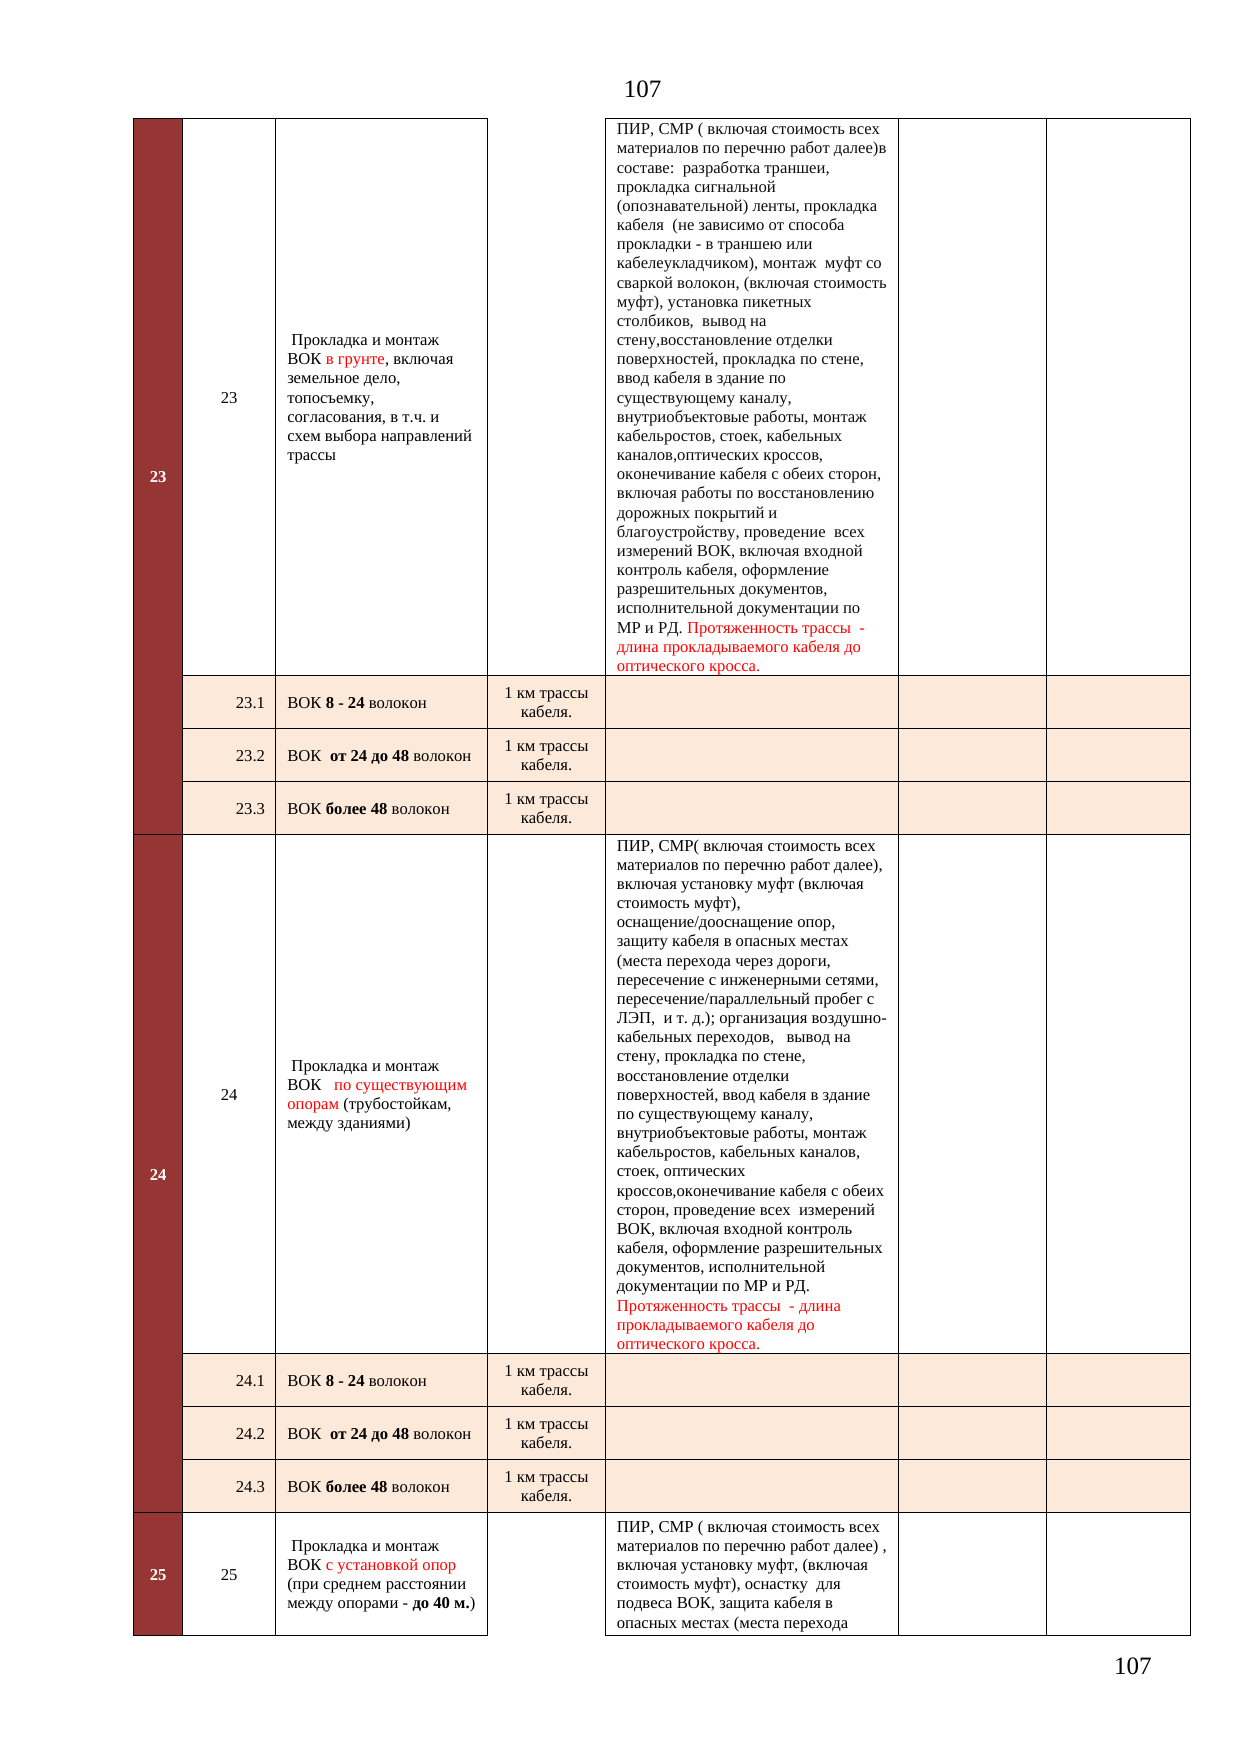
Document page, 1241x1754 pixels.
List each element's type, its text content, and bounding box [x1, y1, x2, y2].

table_cell 24.3 [183, 1460, 275, 1512]
table_cell [606, 1354, 898, 1406]
table_cell 24 [134, 835, 182, 1512]
table_cell 1 км трассы кабеля. [488, 676, 605, 728]
table_cell [1047, 729, 1190, 781]
table_cell [1047, 1407, 1190, 1459]
table_cell [899, 1513, 1046, 1635]
table_cell [1047, 1354, 1190, 1406]
table_cell Прокладка и монтаж ВОК в грунте, включая земельное дело, топосъемку, согласования, в т.ч. и схем выбора направлений трассы [276, 119, 487, 675]
table_cell [488, 1513, 605, 1635]
table_cell ВОК более 48 волокон [276, 1460, 487, 1512]
table_cell 23 [134, 119, 182, 834]
table_cell 1 км трассы кабеля. [488, 729, 605, 781]
table_cell [1047, 676, 1190, 728]
table_cell 25 [183, 1513, 275, 1635]
table_cell [899, 782, 1046, 834]
table_cell 25 [134, 1513, 182, 1635]
table_cell 23.2 [183, 729, 275, 781]
table_cell 1 км трассы кабеля. [488, 782, 605, 834]
table_cell [1047, 1460, 1190, 1512]
table_cell [1047, 782, 1190, 834]
table_cell ВОК более 48 волокон [276, 782, 487, 834]
table_cell [899, 119, 1046, 675]
table_cell [899, 1460, 1046, 1512]
table_cell [1047, 119, 1190, 675]
table_cell ВОК 8 - 24 волокон [276, 676, 487, 728]
table_cell ВОК от 24 до 48 волокон [276, 729, 487, 781]
table_cell [488, 118, 605, 675]
table_cell [899, 835, 1046, 1353]
table_cell 23.1 [183, 676, 275, 728]
table_cell [606, 1407, 898, 1459]
table_cell [1047, 835, 1190, 1353]
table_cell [276, 1513, 487, 1635]
table_cell 23.3 [183, 782, 275, 834]
table_cell ПИР, СМР( включая стоимость всех материалов по перечню работ далее), включая установку муфт (включая стоимость муфт), оснащение/дооснащение опор, защиту кабеля в опасных местах (места перехода через дороги, пересечение с инженерными сетями, пересечение/параллельный пробег с ЛЭП, и т. д.); организация воздушно-кабельных переходов, вывод на стену, прокладка по стене, восстановление отделки поверхностей, ввод кабеля в здание по существующему каналу, внутриобъектовые работы, монтаж кабельростов, кабельных каналов, стоек, оптических кроссов,оконечивание кабеля с обеих сторон, проведение всех измерений ВОК, включая входной контроль кабеля, оформление разрешительных документов, исполнительной документации по МР и РД. Протяженность трассы - длина прокладываемого кабеля до оптического кросса. [606, 835, 898, 1353]
table_cell [899, 729, 1046, 781]
table_cell ПИР, СМР ( включая стоимость всех материалов по перечню работ далее)в составе: разработка траншеи, прокладка сигнальной (опознавательной) ленты, прокладка кабеля (не зависимо от способа прокладки - в траншею или кабелеукладчиком), монтаж муфт со сваркой волокон, (включая стоимость муфт), установка пикетных столбиков, вывод на стену,восстановление отделки поверхностей, прокладка по стене, ввод кабеля в здание по существующему каналу, внутриобъектовые работы, монтаж кабельростов, стоек, кабельных каналов,оптических кроссов, оконечивание кабеля с обеих сторон, включая работы по восстановлению дорожных покрытий и благоустройству, проведение всех измерений ВОК, включая входной контроль кабеля, оформление разрешительных документов, исполнительной документации по МР и РД. Протяженность трассы - длина прокладываемого кабеля до оптического кросса. [606, 119, 898, 675]
table_cell Прокладка и монтаж ВОК по существующим опорам (трубостойкам, между зданиями) [276, 835, 487, 1353]
table_cell 1 км трассы кабеля. [488, 1460, 605, 1512]
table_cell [606, 1513, 898, 1635]
table_cell [1047, 1513, 1190, 1635]
table_cell [899, 676, 1046, 728]
table_cell [606, 729, 898, 781]
table_cell 23 [183, 119, 275, 675]
table_cell 1 км трассы кабеля. [488, 1354, 605, 1406]
table_cell [606, 676, 898, 728]
table_cell 24.2 [183, 1407, 275, 1459]
table_cell [488, 835, 605, 1353]
table_cell [899, 1407, 1046, 1459]
table_cell [899, 1354, 1046, 1406]
table_cell ВОК от 24 до 48 волокон [276, 1407, 487, 1459]
table_cell 24 [183, 835, 275, 1353]
table_cell ВОК 8 - 24 волокон [276, 1354, 487, 1406]
table_cell [606, 782, 898, 834]
table_cell 1 км трассы кабеля. [488, 1407, 605, 1459]
table_cell 24.1 [183, 1354, 275, 1406]
table_cell [606, 1460, 898, 1512]
